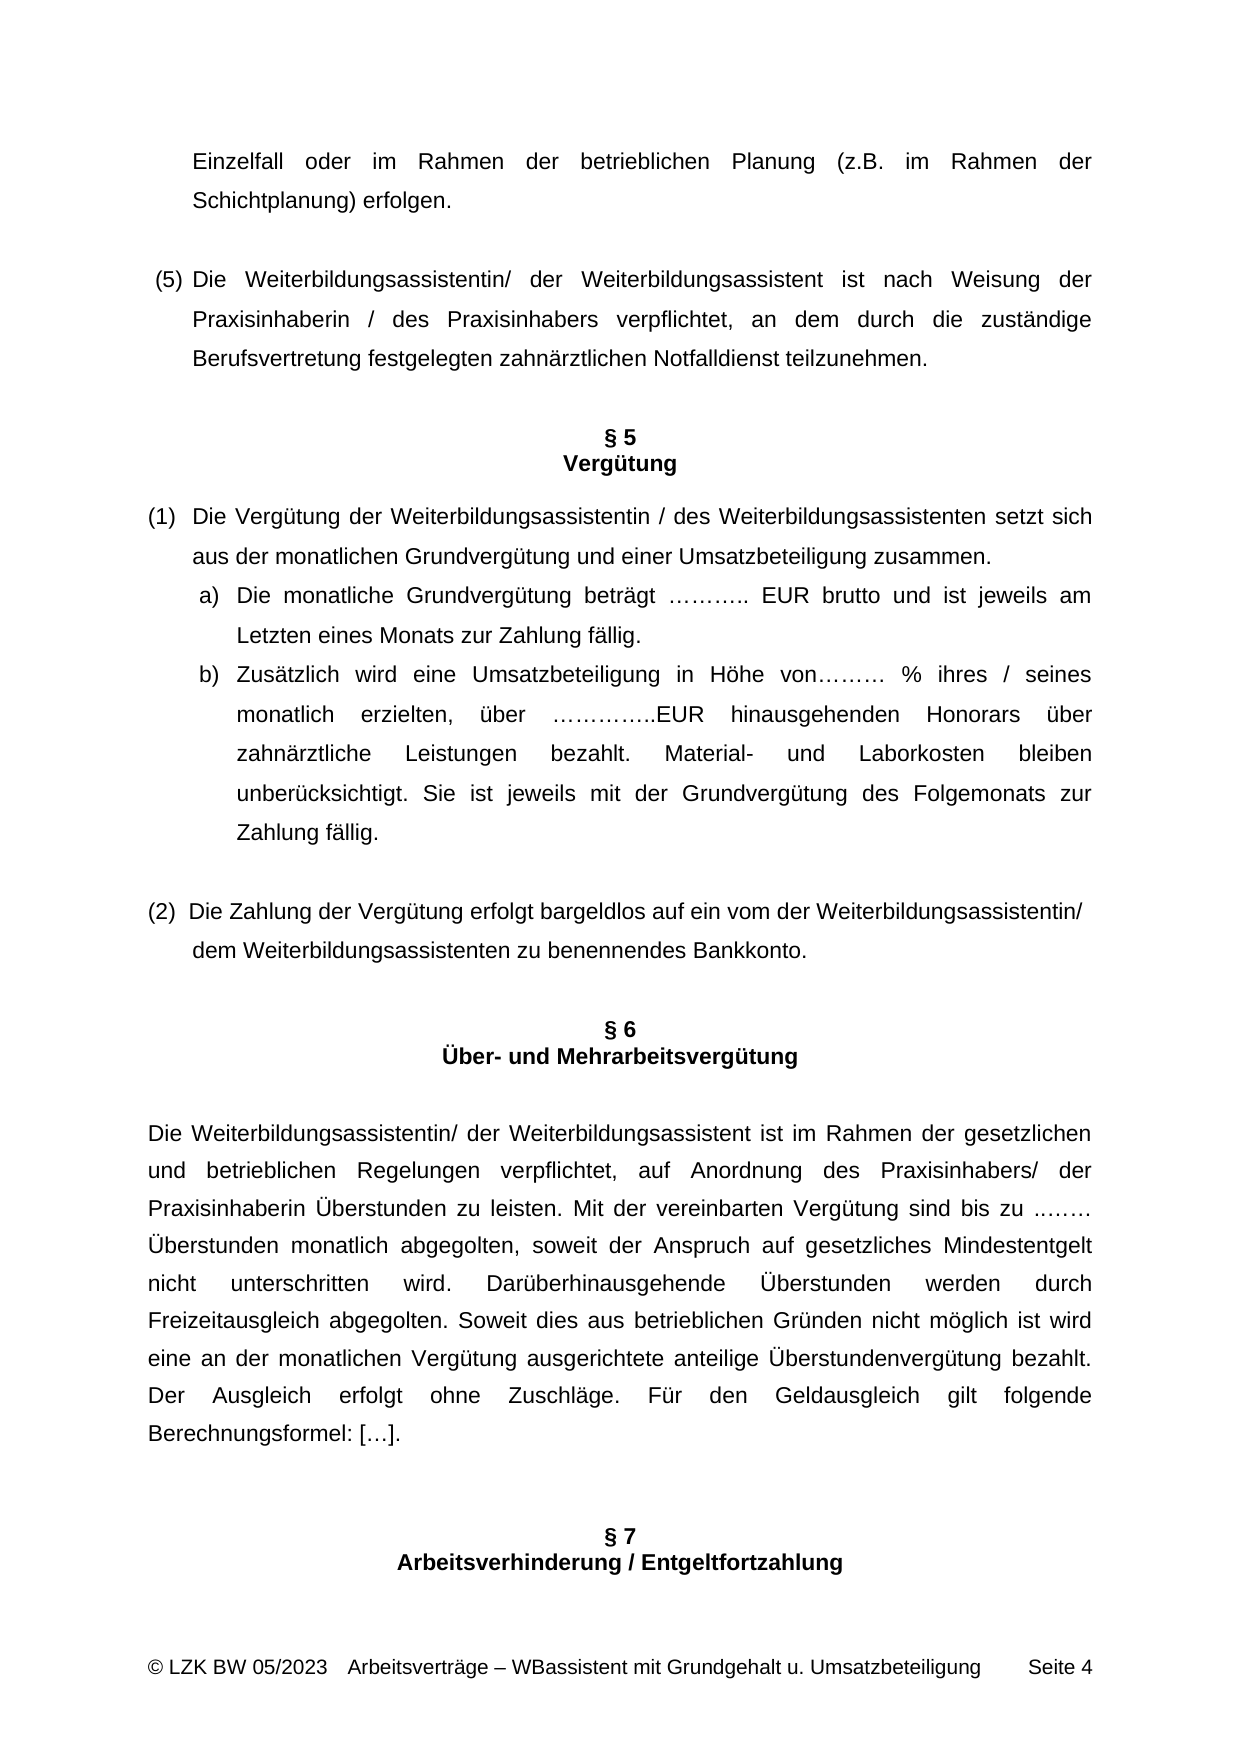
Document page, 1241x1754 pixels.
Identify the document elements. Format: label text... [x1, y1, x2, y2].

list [155, 148, 1092, 213]
text Die Weiterbildungsassistentin/ der Weiterbildungsassistent ist im Rahmen der gesetzlichen und betrieblichen Regelungen verpflichtet, auf Anordnung des Praxisinhabers/ der Praxisinhaberin Überstunden zu leisten. Mit der vereinbarten Vergütung sind bis zu ..…… Überstunden monatlich abgegolten, soweit der Anspruch auf gesetzliches Mindestentgelt nicht unterschritten wird. Darüberhinausgehende Überstunden werden durch Freizeitausgleich abgegolten. Soweit dies aus betrieblichen Gründen nicht möglich ist wird eine an der monatlichen Vergütung ausgerichtete anteilige Überstundenvergütung bezahlt. Der Ausgleich erfolgt ohne Zuschläge. Für den Geldausgleich gilt folgende Berechnungsformel: […]. [148, 1108, 1092, 1446]
text (2) Die Zahlung der Vergütung erfolgt bargeldlos auf ein vom der Weiterbildungsassistentin/ dem Weiterbildungsassistenten zu benennendes Bankkonto. [148, 898, 1092, 964]
list Die monatliche Grundvergütung beträgt ……….. EUR brutto und ist jeweils am Letzten eines Monats zur Zahlung fällig. [199, 582, 1092, 648]
list Die Weiterbildungsassistentin/ der Weiterbildungsassistent ist nach Weisung der Praxisinhaberin / des Praxisinhabers verpflichtet, an dem durch die zuständige Berufsvertretung festgelegten zahnärztlichen Notfalldienst teilzunehmen. [155, 266, 1092, 371]
text § 7 [148, 1523, 1092, 1549]
text Über- und Mehrarbeitsvergütung [148, 1043, 1092, 1069]
list Zusätzlich wird eine Umsatzbeteiligung in Höhe von……… % ihres / seines monatlich erzielten, über …………..EUR hinausgehenden Honorars über zahnärztliche Leistungen bezahlt. Material- und Laborkosten bleiben unberücksichtigt. Sie ist jeweils mit der Grundvergütung des Folgemonats zur Zahlung fällig. [199, 661, 1092, 845]
text (1) Die Vergütung der Weiterbildungsassistentin / des Weiterbildungsassistenten setzt sich aus der monatlichen Grundvergütung und einer Umsatzbeteiligung zusammen. [148, 503, 1092, 569]
text § 6 [148, 1016, 1092, 1043]
text § 5 [148, 424, 1092, 450]
text Vergütung [148, 450, 1092, 477]
text Arbeitsverhinderung / Entgeltfortzahlung [148, 1549, 1092, 1576]
